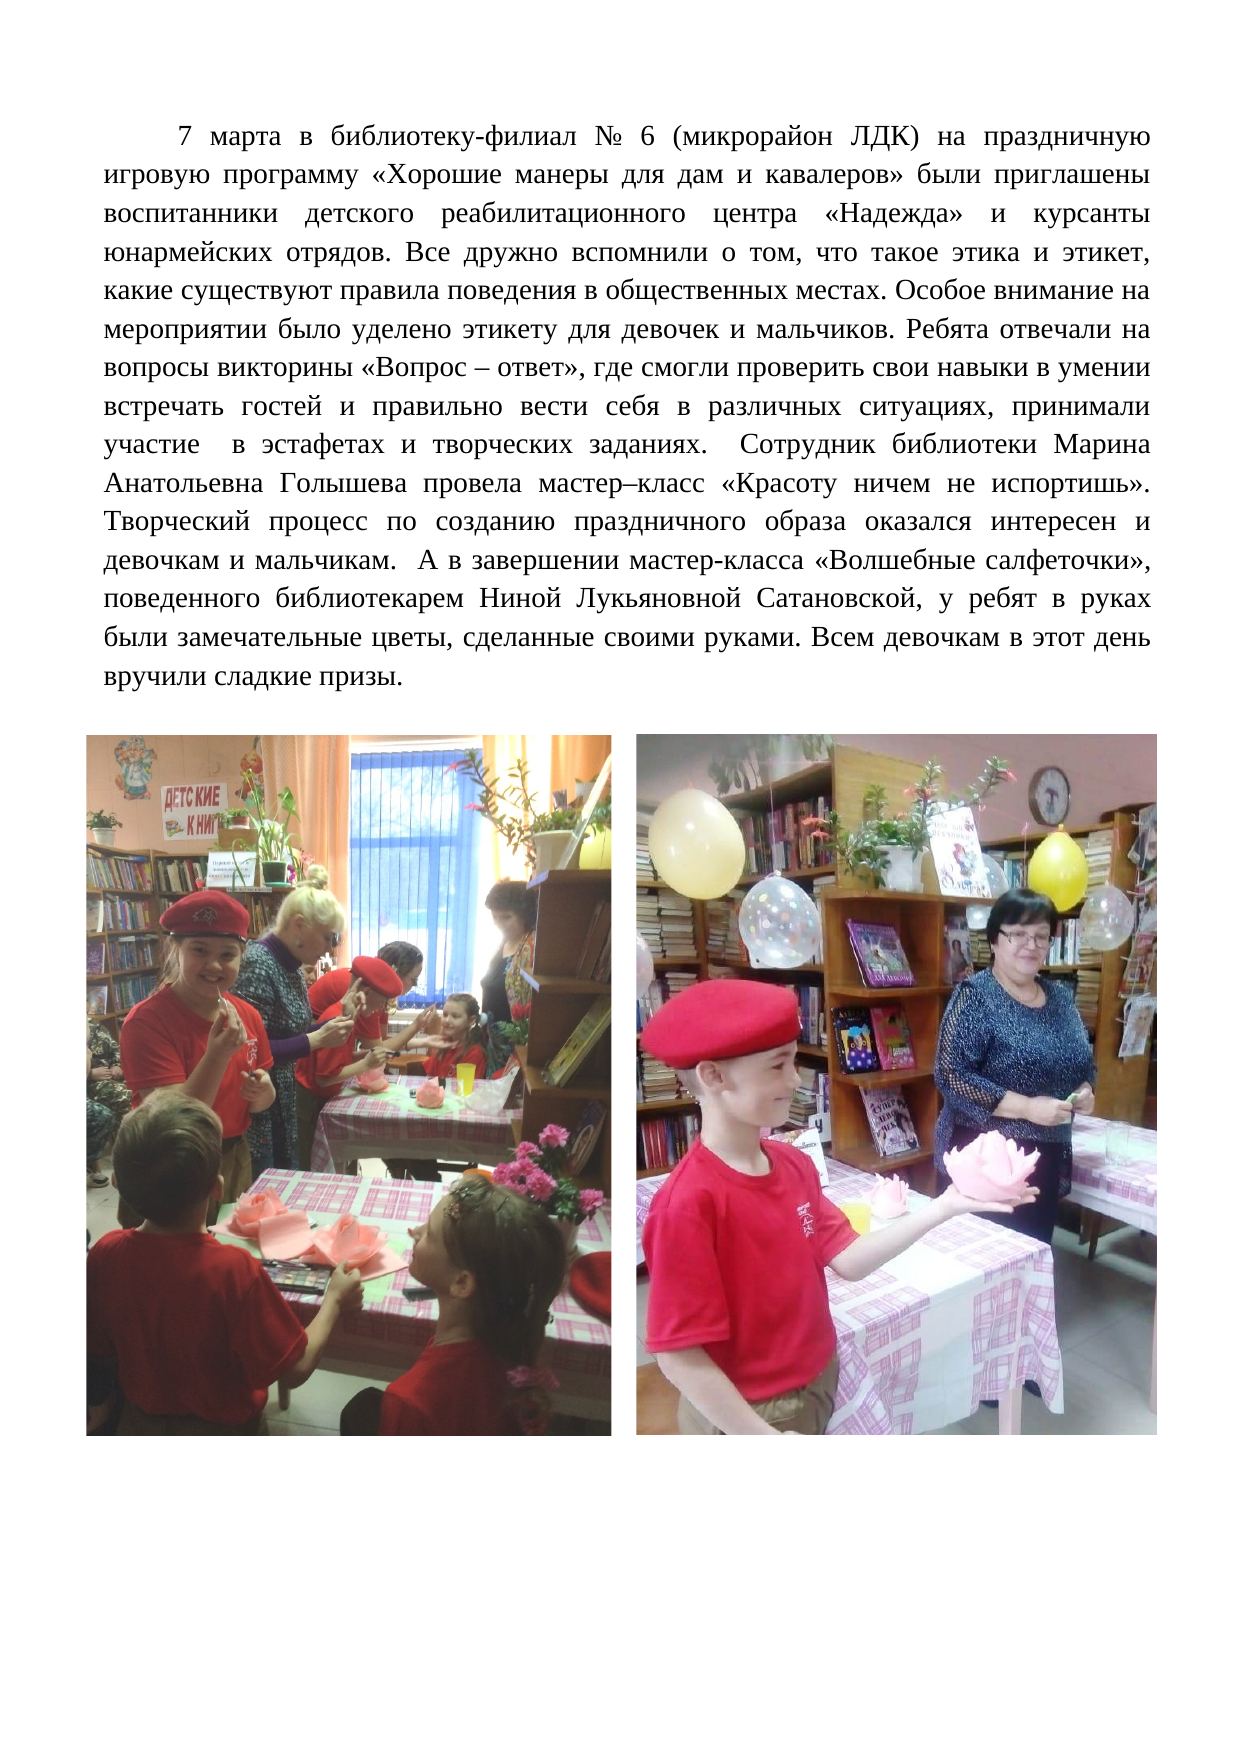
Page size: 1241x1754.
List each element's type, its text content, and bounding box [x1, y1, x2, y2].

picture [636, 734, 1157, 1435]
text 7 марта в библиотеку-филиал № 6 (микрорайон ЛДК) на праздничную игровую программу «Хорошие манеры для дам и кавалеров» были приглашены воспитанники детского реабилитационного центра «Надежда» и курсанты юнармейских отрядов. Все дружно вспомнили о том, что такое этика и этикет, какие существуют правила поведения в общественных местах. Особое внимание на мероприятии было уделено этикету для девочек и мальчиков. Ребята отвечали на вопросы викторины «Вопрос – ответ», где смогли проверить свои навыки в умении встречать гостей и правильно вести себя в различных ситуациях, принимали участие в эстафетах и творческих заданиях. Сотрудник библиотеки Марина Анатольевна Голышева провела мастер–класс «Красоту ничем не испортишь». Творческий процесс по созданию праздничного образа оказался интересен и девочкам и мальчикам. А в завершении мастер-класса «Волшебные салфеточки», поведенного библиотекарем Ниной Лукьяновной Сатановской, у ребят в руках были замечательные цветы, сделанные своими руками. Всем девочкам в этот день вручили сладкие призы. [103, 537, 1152, 619]
text 7 марта в библиотеку-филиал № 6 (микрорайон ЛДК) на праздничную игровую программу «Хорошие манеры для дам и кавалеров» были приглашены воспитанники детского реабилитационного центра «Надежда» и курсанты юнармейских отрядов. Все дружно вспомнили о том, что такое этика и этикет, какие существуют правила поведения в общественных местах. Особое внимание на мероприятии было уделено этикету для девочек и мальчиков. Ребята отвечали на вопросы викторины «Вопрос – ответ», где смогли проверить свои навыки в умении встречать гостей и правильно вести себя в различных ситуациях, принимали участие в эстафетах и творческих заданиях. Сотрудник библиотеки Марина Анатольевна Голышева провела мастер–класс «Красоту ничем не испортишь». Творческий процесс по созданию праздничного образа оказался интересен и девочкам и мальчикам. А в завершении мастер-класса «Волшебные салфеточки», поведенного библиотекарем Ниной Лукьяновной Сатановской, у ребят в руках были замечательные цветы, сделанные своими руками. Всем девочкам в этот день вручили сладкие призы. [103, 118, 1152, 504]
picture [86, 735, 612, 1436]
